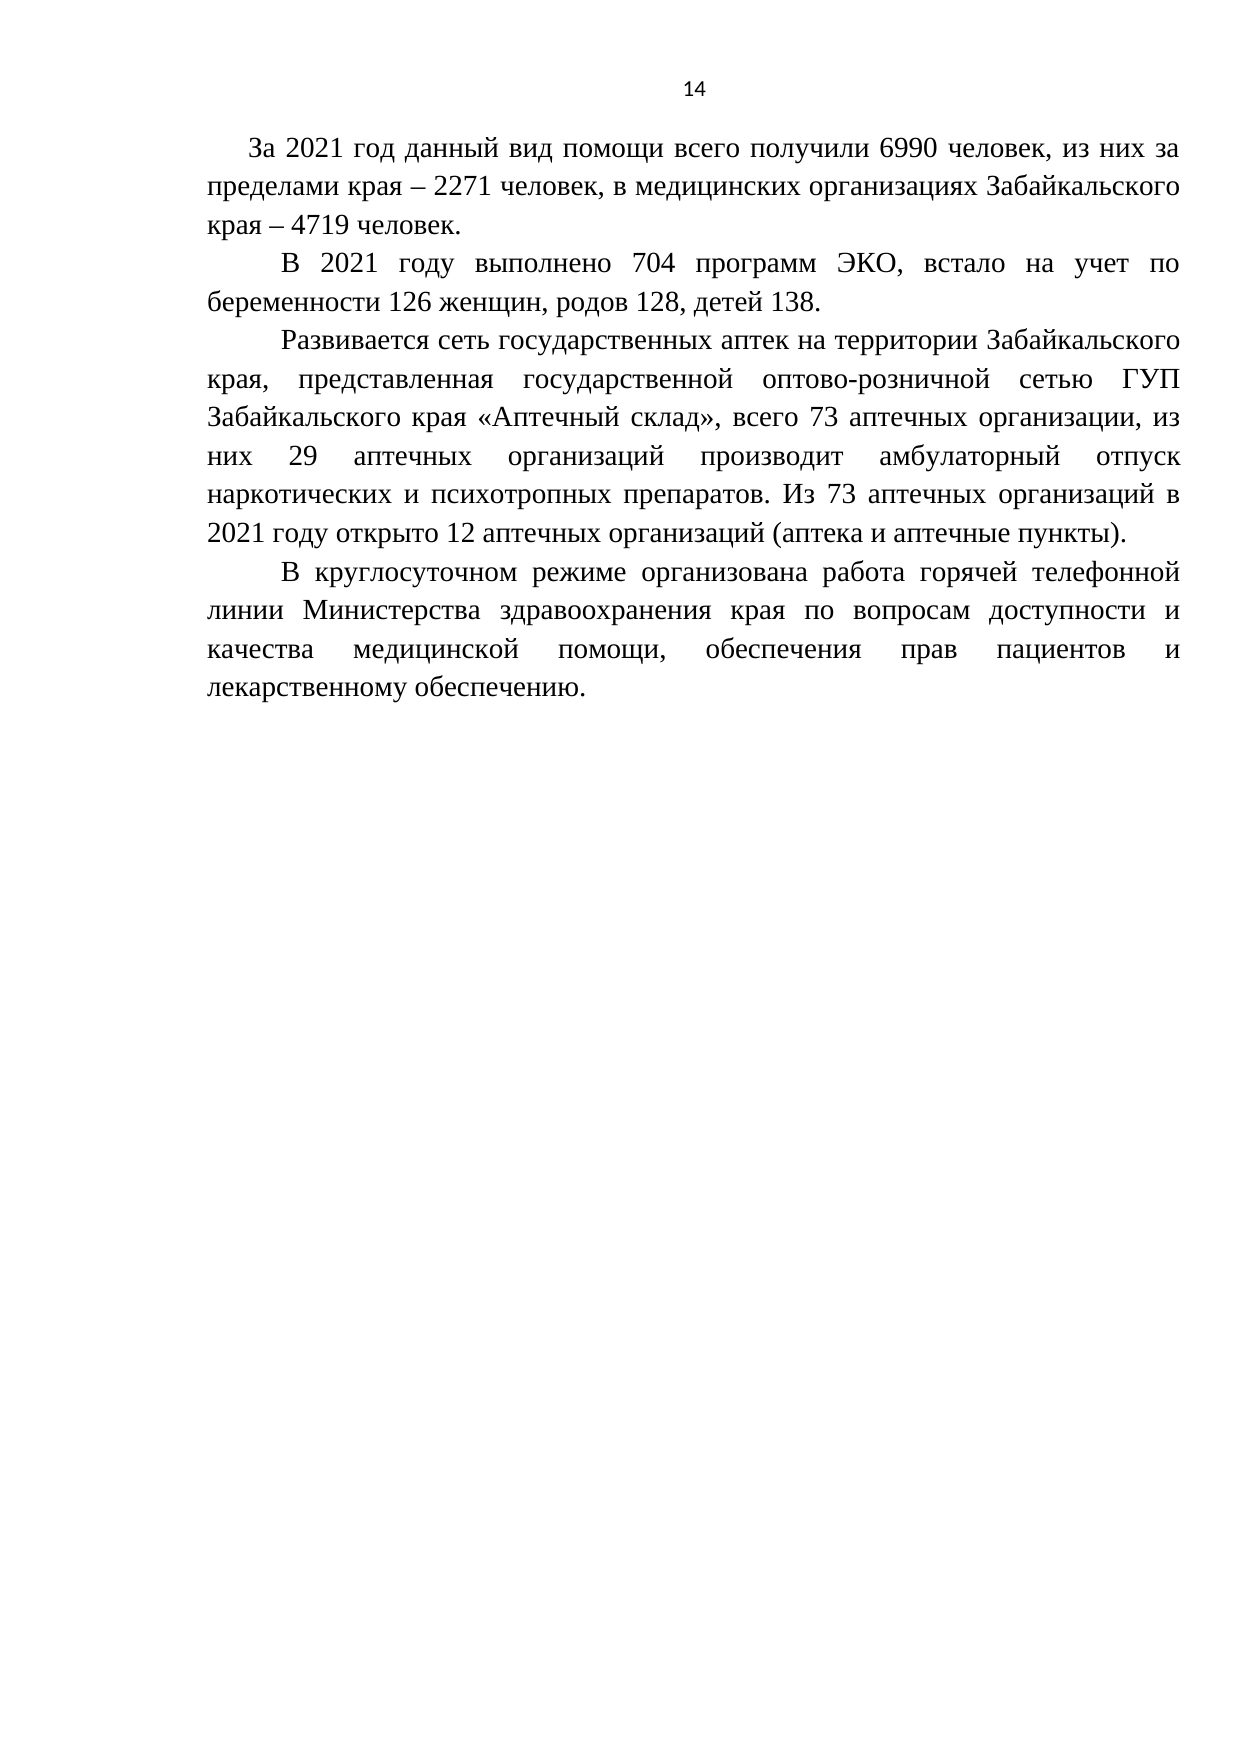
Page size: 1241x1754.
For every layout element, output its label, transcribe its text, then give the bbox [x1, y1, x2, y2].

text В круглосуточном режиме организована работа горячей телефонной линии Министерства здравоохранения края по вопросам доступности и качества медицинской помощи, обеспечения прав пациентов и лекарственному обеспечению. [207, 554, 1181, 703]
text В 2021 году выполнено 704 программ ЭКО, встало на учет по беременности 126 женщин, родов 128, детей 138. [207, 245, 1181, 317]
text За 2021 год данный вид помощи всего получили 6990 человек, из них за пределами края – 2271 человек, в медицинских организациях Забайкальского края – 4719 человек. [207, 130, 1181, 240]
text Развивается сеть государственных аптек на территории Забайкальского края, представленная государственной оптово-розничной сетью ГУП Забайкальского края «Аптечный склад», всего 73 аптечных организации, из них 29 аптечных организаций производит амбулаторный отпуск наркотических и психотропных препаратов. Из 73 аптечных организаций в 2021 году открыто 12 аптечных организаций (аптека и аптечные пункты). [207, 322, 1181, 549]
